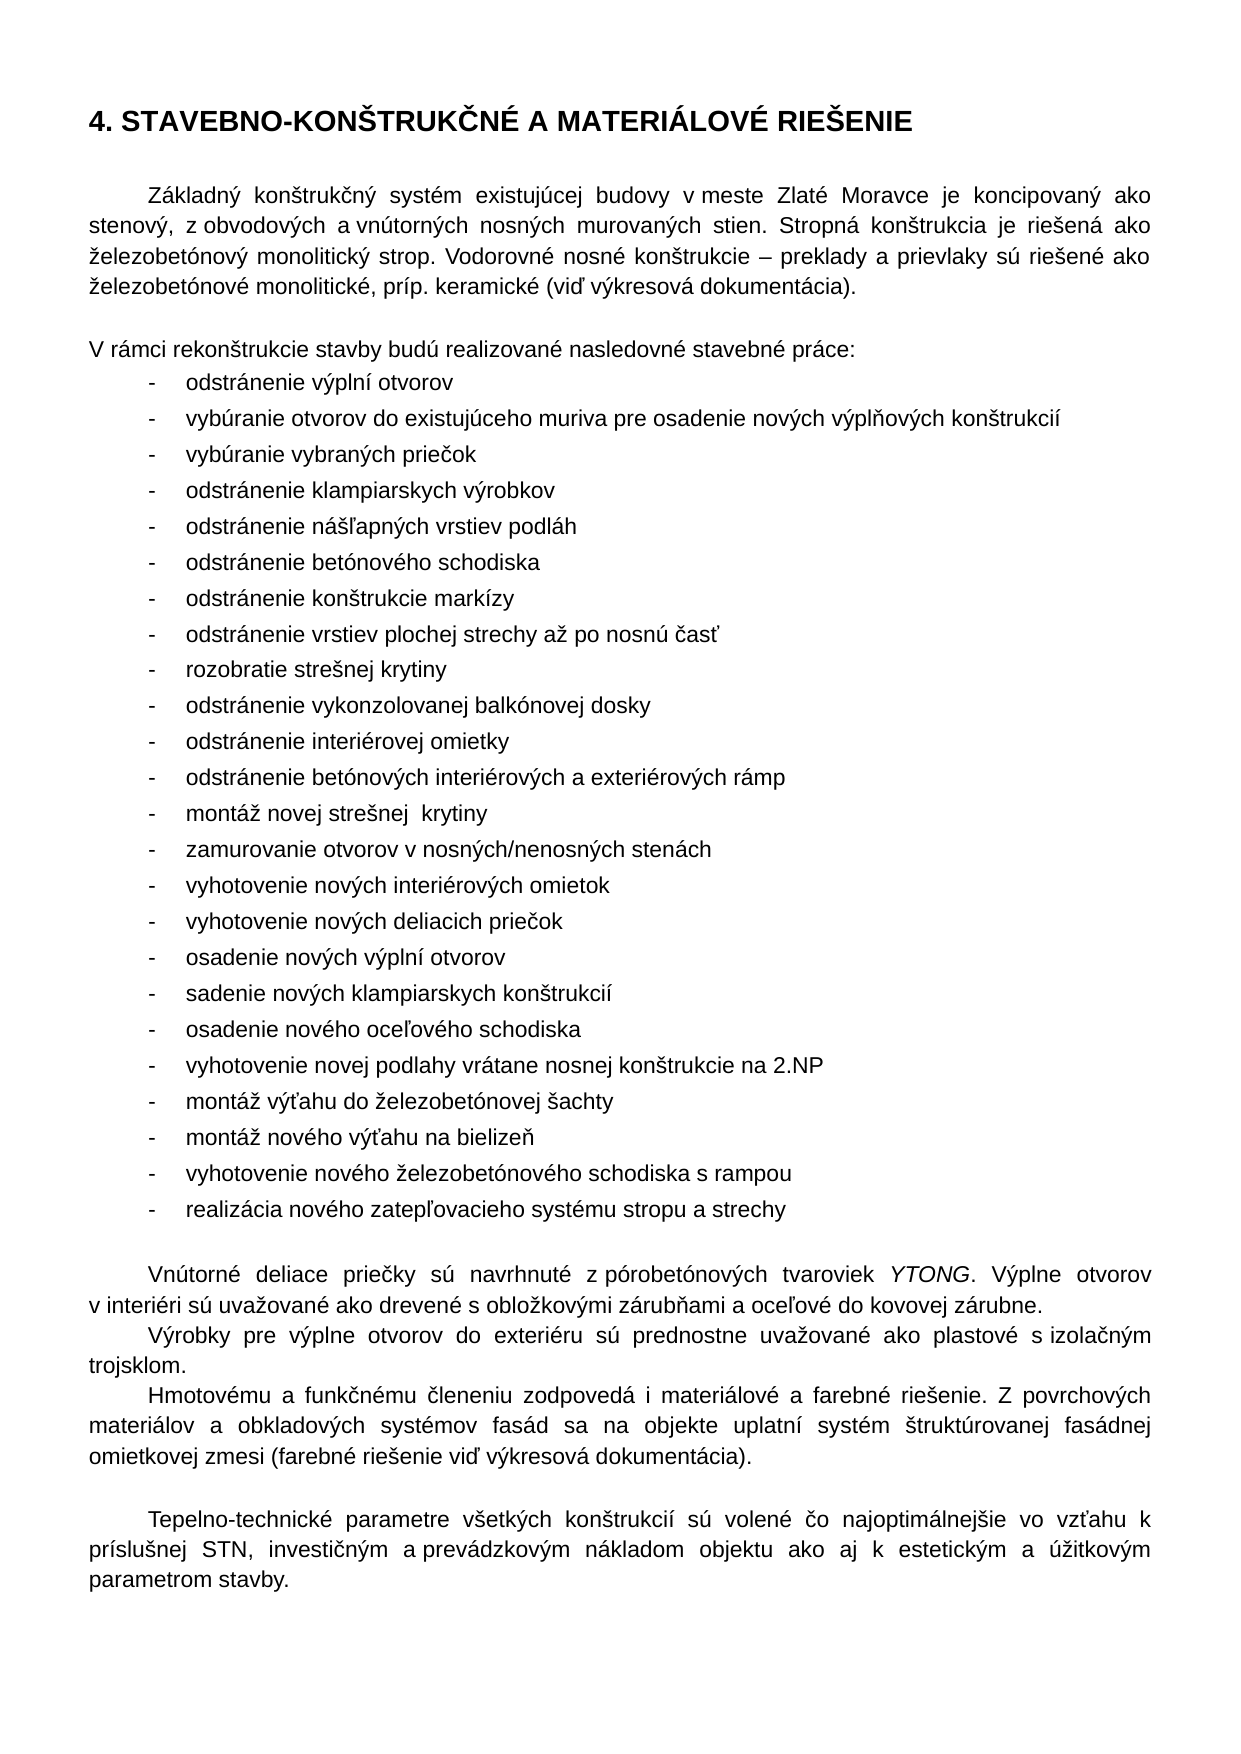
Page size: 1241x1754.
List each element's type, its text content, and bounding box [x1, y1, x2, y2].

list vyhotovenie nového železobetónového schodiska s rampou [148, 1157, 1152, 1188]
text Tepelno-technické parametre všetkých konštrukcií sú volené čo najoptimálnejšie vo vzťahu k príslušnej STN, investičným a prevádzkovým nákladom objektu ako aj k estetickým a úžitkovým parametrom stavby. [89, 1506, 1152, 1593]
list montáž nového výťahu na bielizeň [148, 1121, 1152, 1152]
list odstránenie nášľapných vrstiev podláh [148, 510, 1152, 541]
list odstránenie interiérovej omietky [148, 725, 1152, 757]
list vyhotovenie nových interiérových omietok [148, 869, 1152, 900]
text 4. Stavebno-konštrukčné a materiálové riešenie [89, 104, 1152, 138]
list odstránenie vrstiev plochej strechy až po nosnú časť [148, 617, 1152, 649]
list odstránenie betónových interiérových a exteriérových rámp [148, 761, 1152, 792]
text Hmotovému a funkčnému členeniu zodpovedá i materiálové a farebné riešenie. Z povrchových materiálov a obkladových systémov fasád sa na objekte uplatní systém štruktúrovanej fasádnej omietkovej zmesi (farebné riešenie viď výkresová dokumentácia). [89, 1382, 1152, 1469]
list vyhotovenie nových deliacich priečok [148, 905, 1152, 936]
list vyhotovenie novej podlahy vrátane nosnej konštrukcie na 2.NP [148, 1049, 1152, 1080]
list odstránenie vykonzolovanej balkónovej dosky [148, 689, 1152, 721]
list montáž výťahu do železobetónovej šachty [148, 1085, 1152, 1116]
list realizácia nového zatepľovacieho systému stropu a strechy [148, 1192, 1152, 1224]
list odstránenie betónového schodiska [148, 546, 1152, 577]
text Základný konštrukčný systém existujúcej budovy v meste Zlaté Moravce je koncipovaný ako stenový, z obvodových a vnútorných nosných murovaných stien. Stropná konštrukcia je riešená ako železobetónový monolitický strop. Vodorovné nosné konštrukcie – preklady a prievlaky sú riešené ako železobetónové monolitické, príp. keramické (viď výkresová dokumentácia). [89, 182, 1152, 299]
text Vnútorné deliace priečky sú navrhnuté z pórobetónových tvaroviek YTONG. Výplne otvorov v interiéri sú uvažované ako drevené s obložkovými zárubňami a oceľové do kovovej zárubne. [89, 1261, 1152, 1318]
list odstránenie konštrukcie markízy [148, 582, 1152, 613]
list odstránenie výplní otvorov [148, 366, 1152, 397]
list sadenie nových klampiarskych konštrukcií [148, 977, 1152, 1008]
list montáž novej strešnej krytiny [148, 797, 1152, 828]
text Výrobky pre výplne otvorov do exteriéru sú prednostne uvažované ako plastové s izolačným trojsklom. [89, 1322, 1152, 1378]
list odstránenie klampiarskych výrobkov [148, 474, 1152, 505]
text V rámci rekonštrukcie stavby budú realizované nasledovné stavebné práce: [89, 336, 1152, 362]
list zamurovanie otvorov v nosných/nenosných stenách [148, 833, 1152, 864]
list osadenie nových výplní otvorov [148, 941, 1152, 972]
list vybúranie vybraných priečok [148, 438, 1152, 469]
list vybúranie otvorov do existujúceho muriva pre osadenie nových výplňových konštrukcií [148, 402, 1152, 433]
list osadenie nového oceľového schodiska [148, 1013, 1152, 1044]
list rozobratie strešnej krytiny [148, 653, 1152, 685]
